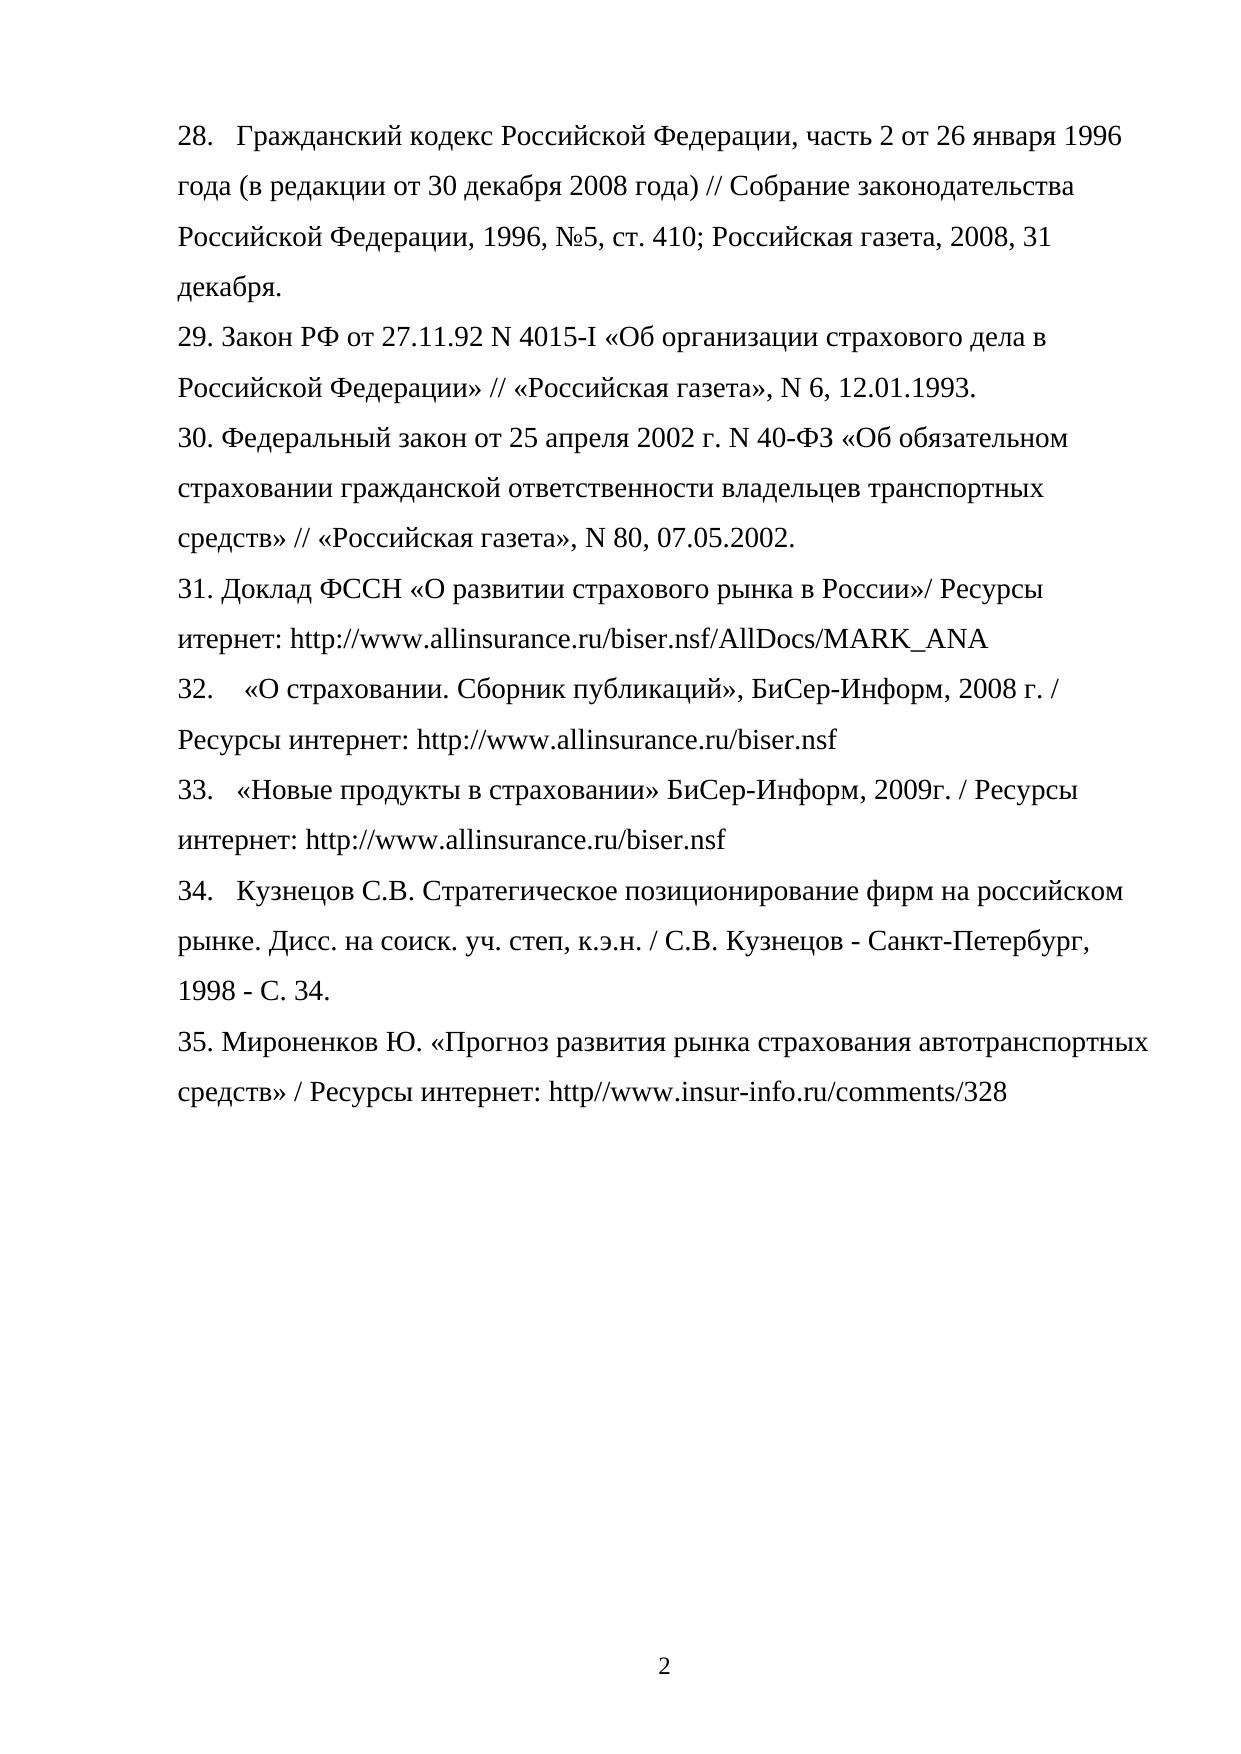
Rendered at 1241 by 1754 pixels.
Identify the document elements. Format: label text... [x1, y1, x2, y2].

list Кузнецов С.В. Стратегическое позиционирование фирм на российском рынке. Дисс. на соиск. уч. степ, к.э.н. / С.В. Кузнецов - Санкт-Петербург, 1998 - С. 34. [177, 873, 1152, 1007]
list «О страховании. Сборник публикаций», БиСер-Информ, 2008 г. / Ресурсы интернет: http://www.allinsurance.ru/biser.nsf [177, 672, 1152, 755]
text 31. Доклад ФССН «О развитии страхового рынка в России»/ Ресурсы итернет: http://www.allinsurance.ru/biser.nsf/AllDocs/MARK_ANA [177, 571, 1152, 655]
text 30. Федеральный закон от 25 апреля 2002 г. N 40-ФЗ «Об обязательном страховании гражданской ответственности владельцев транспортных средств» // «Российская газета», N 80, 07.05.2002. [177, 420, 1152, 554]
list «Новые продукты в страховании» БиСер-Информ, 2009г. / Ресурсы интернет: http://www.allinsurance.ru/biser.nsf [177, 772, 1152, 856]
text 29. Закон РФ от 27.11.92 N 4015-I «Об организации страхового дела в Российской Федерации» // «Российская газета», N 6, 12.01.1993. [177, 319, 1152, 403]
list Гражданский кодекс Российской Федерации, часть 2 от 26 января 1996 года (в редакции от 30 декабря 2008 года) // Собрание законодательства Российской Федерации, 1996, №5, ст. 410; Российская газета, 2008, 31 декабря. [177, 118, 1152, 303]
text 35. Мироненков Ю. «Прогноз развития рынка страхования автотранспортных средств» / Ресурсы интернет: http//www.insur-info.ru/comments/328 [177, 1024, 1152, 1108]
